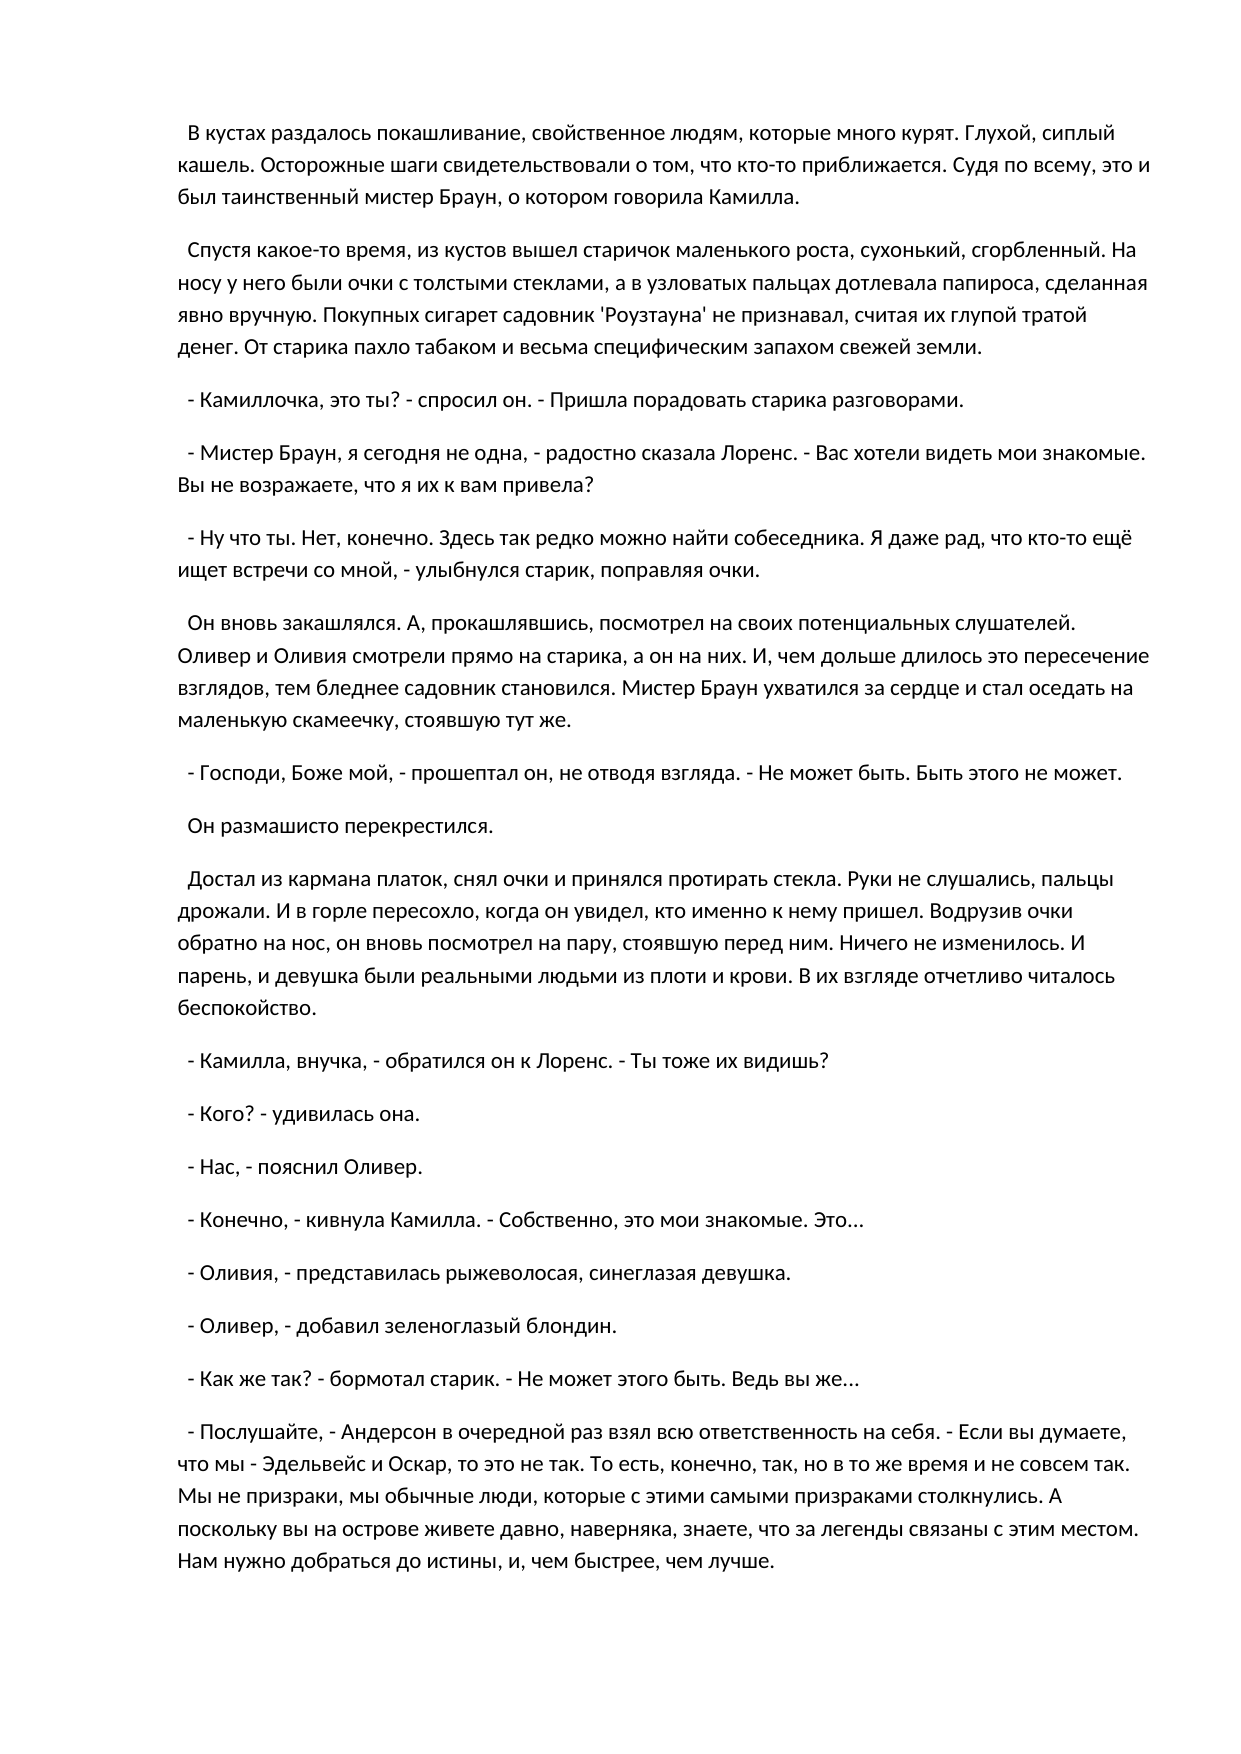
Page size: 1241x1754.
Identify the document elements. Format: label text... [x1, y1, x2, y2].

text Спустя какое-то время, из кустов вышел старичок маленького роста, сухонький, сгорбленный. На носу у него были очки с толстыми стеклами, а в узловатых пальцах дотлевала папироса, сделанная явно вручную. Покупных сигарет садовник 'Роузтауна' не признавал, считая их глупой тратой денег. От старика пахло табаком и весьма специфическим запахом свежей земли. [177, 236, 1152, 360]
text - Камиллочка, это ты? - спросил он. - Пришла порадовать старика разговорами. [177, 385, 1152, 413]
text В кустах раздалось покашливание, свойственное людям, которые много курят. Глухой, сиплый кашель. Осторожные шаги свидетельствовали о том, что кто-то приближается. Судя по всему, это и был таинственный мистер Браун, о котором говорила Камилла. [177, 118, 1152, 211]
text - Мистер Браун, я сегодня не одна, - радостно сказала Лоренс. - Вас хотели видеть мои знакомые. Вы не возражаете, что я их к вам привела? [177, 438, 1152, 498]
text - Как же так? - бормотал старик. - Не может этого быть. Ведь вы же... [177, 1364, 1152, 1392]
text - Нас, - пояснил Оливер. [177, 1152, 1152, 1180]
text - Оливер, - добавил зеленоглазый блондин. [177, 1311, 1152, 1339]
text - Оливия, - представилась рыжеволосая, синеглазая девушка. [177, 1258, 1152, 1286]
text - Конечно, - кивнула Камилла. - Собственно, это мои знакомые. Это... [177, 1205, 1152, 1233]
text Он вновь закашлялся. А, прокашлявшись, посмотрел на своих потенциальных слушателей. Оливер и Оливия смотрели прямо на старика, а он на них. И, чем дольше длилось это пересечение взглядов, тем бледнее садовник становился. Мистер Браун ухватился за сердце и стал оседать на маленькую скамеечку, стоявшую тут же. [177, 608, 1152, 733]
text - Господи, Боже мой, - прошептал он, не отводя взгляда. - Не может быть. Быть этого не может. [177, 758, 1152, 786]
text - Ну что ты. Нет, конечно. Здесь так редко можно найти собеседника. Я даже рад, что кто-то ещё ищет встречи со мной, - улыбнулся старик, поправляя очки. [177, 523, 1152, 583]
text Он размашисто перекрестился. [177, 811, 1152, 839]
text - Камилла, внучка, - обратился он к Лоренс. - Ты тоже их видишь? [177, 1046, 1152, 1074]
text - Послушайте, - Андерсон в очередной раз взял всю ответственность на себя. - Если вы думаете, что мы - Эдельвейс и Оскар, то это не так. То есть, конечно, так, но в то же время и не совсем так. Мы не призраки, мы обычные люди, которые с этими самыми призраками столкнулись. А поскольку вы на острове живете давно, наверняка, знаете, что за легенды связаны с этим местом. Нам нужно добраться до истины, и, чем быстрее, чем лучше. [177, 1417, 1152, 1574]
text Достал из кармана платок, снял очки и принялся протирать стекла. Руки не слушались, пальцы дрожали. И в горле пересохло, когда он увидел, кто именно к нему пришел. Водрузив очки обратно на нос, он вновь посмотрел на пару, стоявшую перед ним. Ничего не изменилось. И парень, и девушка были реальными людьми из плоти и крови. В их взгляде отчетливо читалось беспокойство. [177, 864, 1152, 1021]
text - Кого? - удивилась она. [177, 1099, 1152, 1127]
